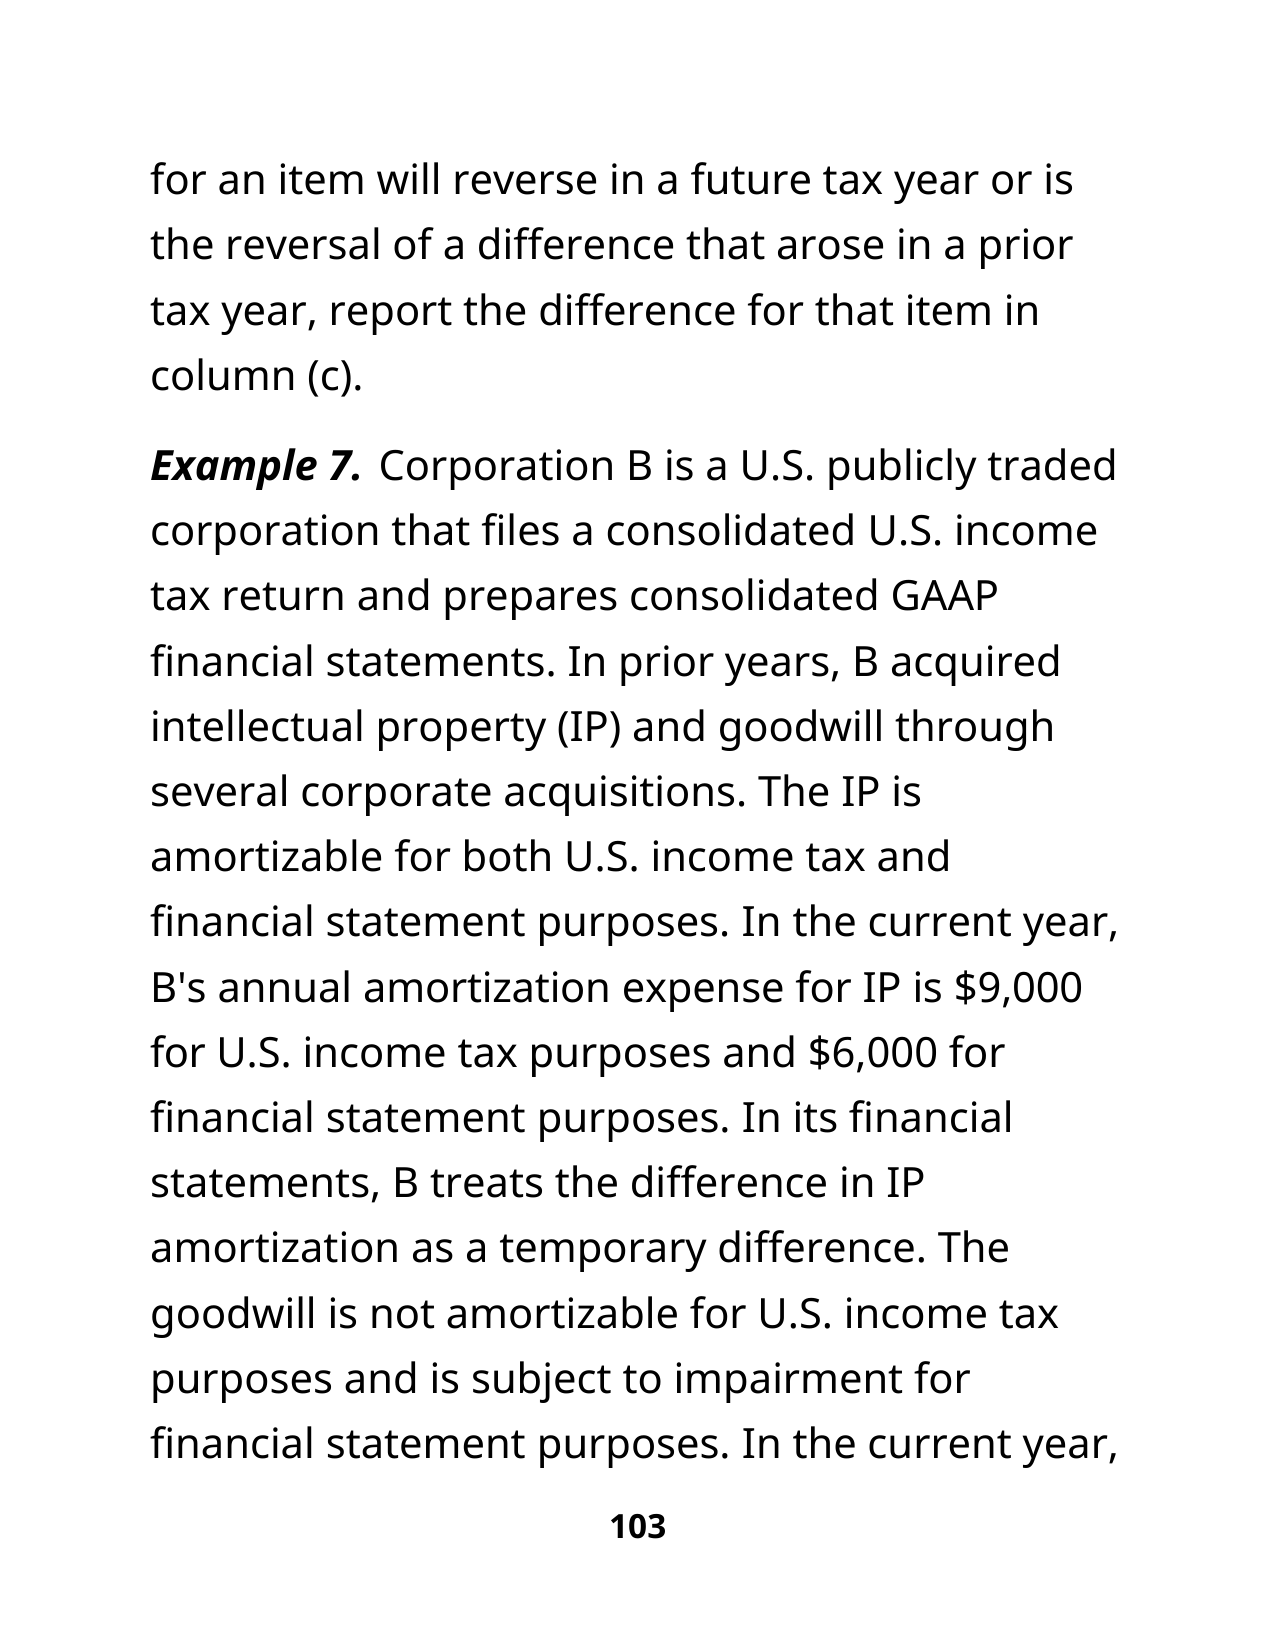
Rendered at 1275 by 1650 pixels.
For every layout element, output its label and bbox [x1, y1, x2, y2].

text [150, 436, 1125, 1471]
text [150, 150, 1125, 402]
